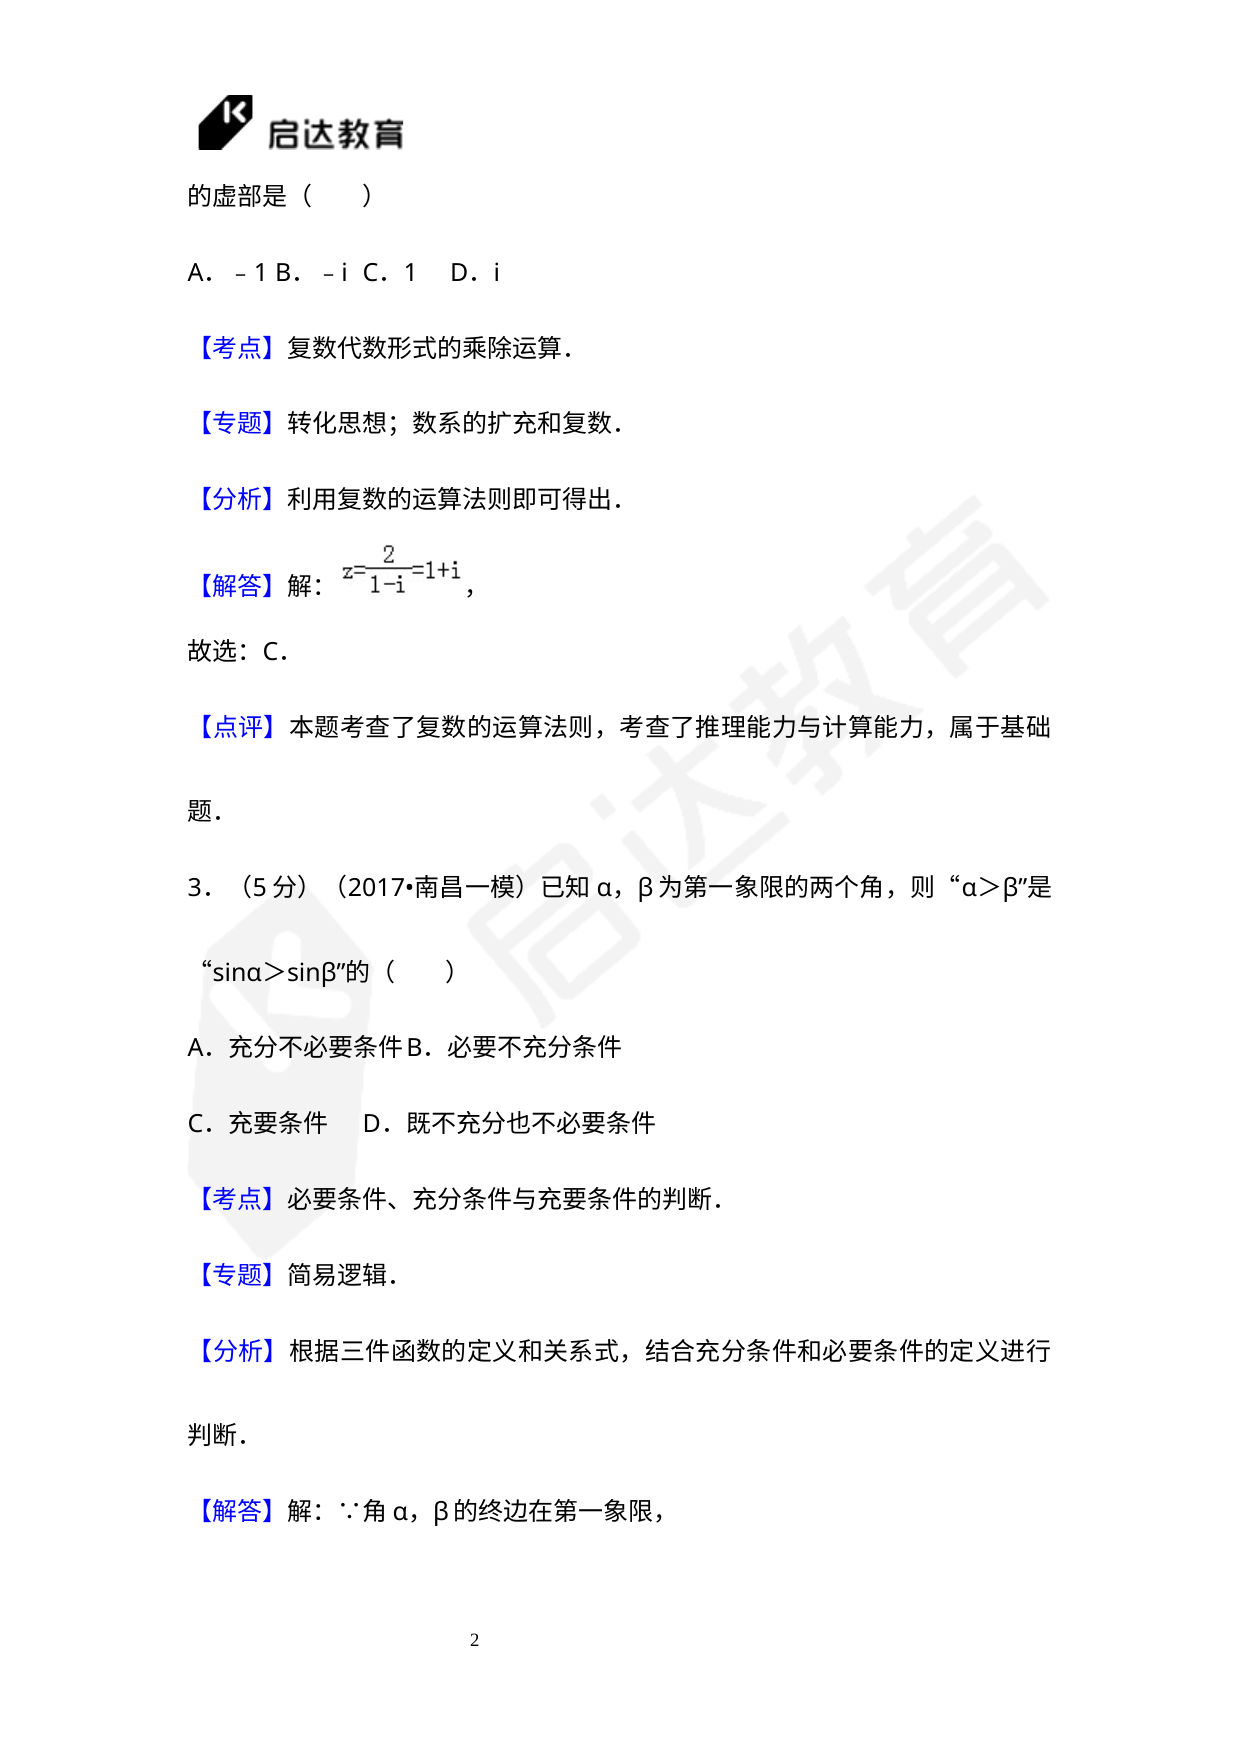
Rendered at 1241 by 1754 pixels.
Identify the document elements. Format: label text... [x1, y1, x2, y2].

text 【解答】解：∵角α，β的终边在第一象限， [187, 1477, 1053, 1542]
text 【分析】根据三件函数的定义和关系式，结合充分条件和必要条件的定义进行判断． [187, 1317, 1053, 1466]
text 【考点】复数代数形式的乘除运算． [187, 314, 1053, 379]
text 【点评】本题考查了复数的运算法则，考查了推理能力与计算能力，属于基础题． [187, 693, 1053, 842]
text 【考点】必要条件、充分条件与充要条件的判断． [187, 1165, 1053, 1230]
text 【专题】简易逻辑． [187, 1241, 1053, 1306]
text 2．（5分）（2017•南昌一模）若复数，其中i为虚数单位，则复数z的虚部是（ ） [187, 162, 1053, 227]
text A．﹣1 B．﹣i C．1 D．i [187, 238, 1053, 303]
text 【分析】利用复数的运算法则即可得出． [187, 465, 1053, 530]
text A．充分不必要条件 B．必要不充分条件 [187, 1013, 1053, 1078]
text 3．（5分）（2017•南昌一模）已知α，β为第一象限的两个角，则“α＞β”是“sinα＞sinβ”的（ ） [187, 853, 1053, 1003]
text C．充要条件 D．既不充分也不必要条件 [187, 1089, 1053, 1154]
picture [198, 95, 404, 150]
text 故选：C． [187, 617, 1053, 682]
picture [337, 541, 464, 596]
text 【解答】解：， [187, 541, 1053, 606]
text 【专题】转化思想；数系的扩充和复数． [187, 389, 1053, 454]
